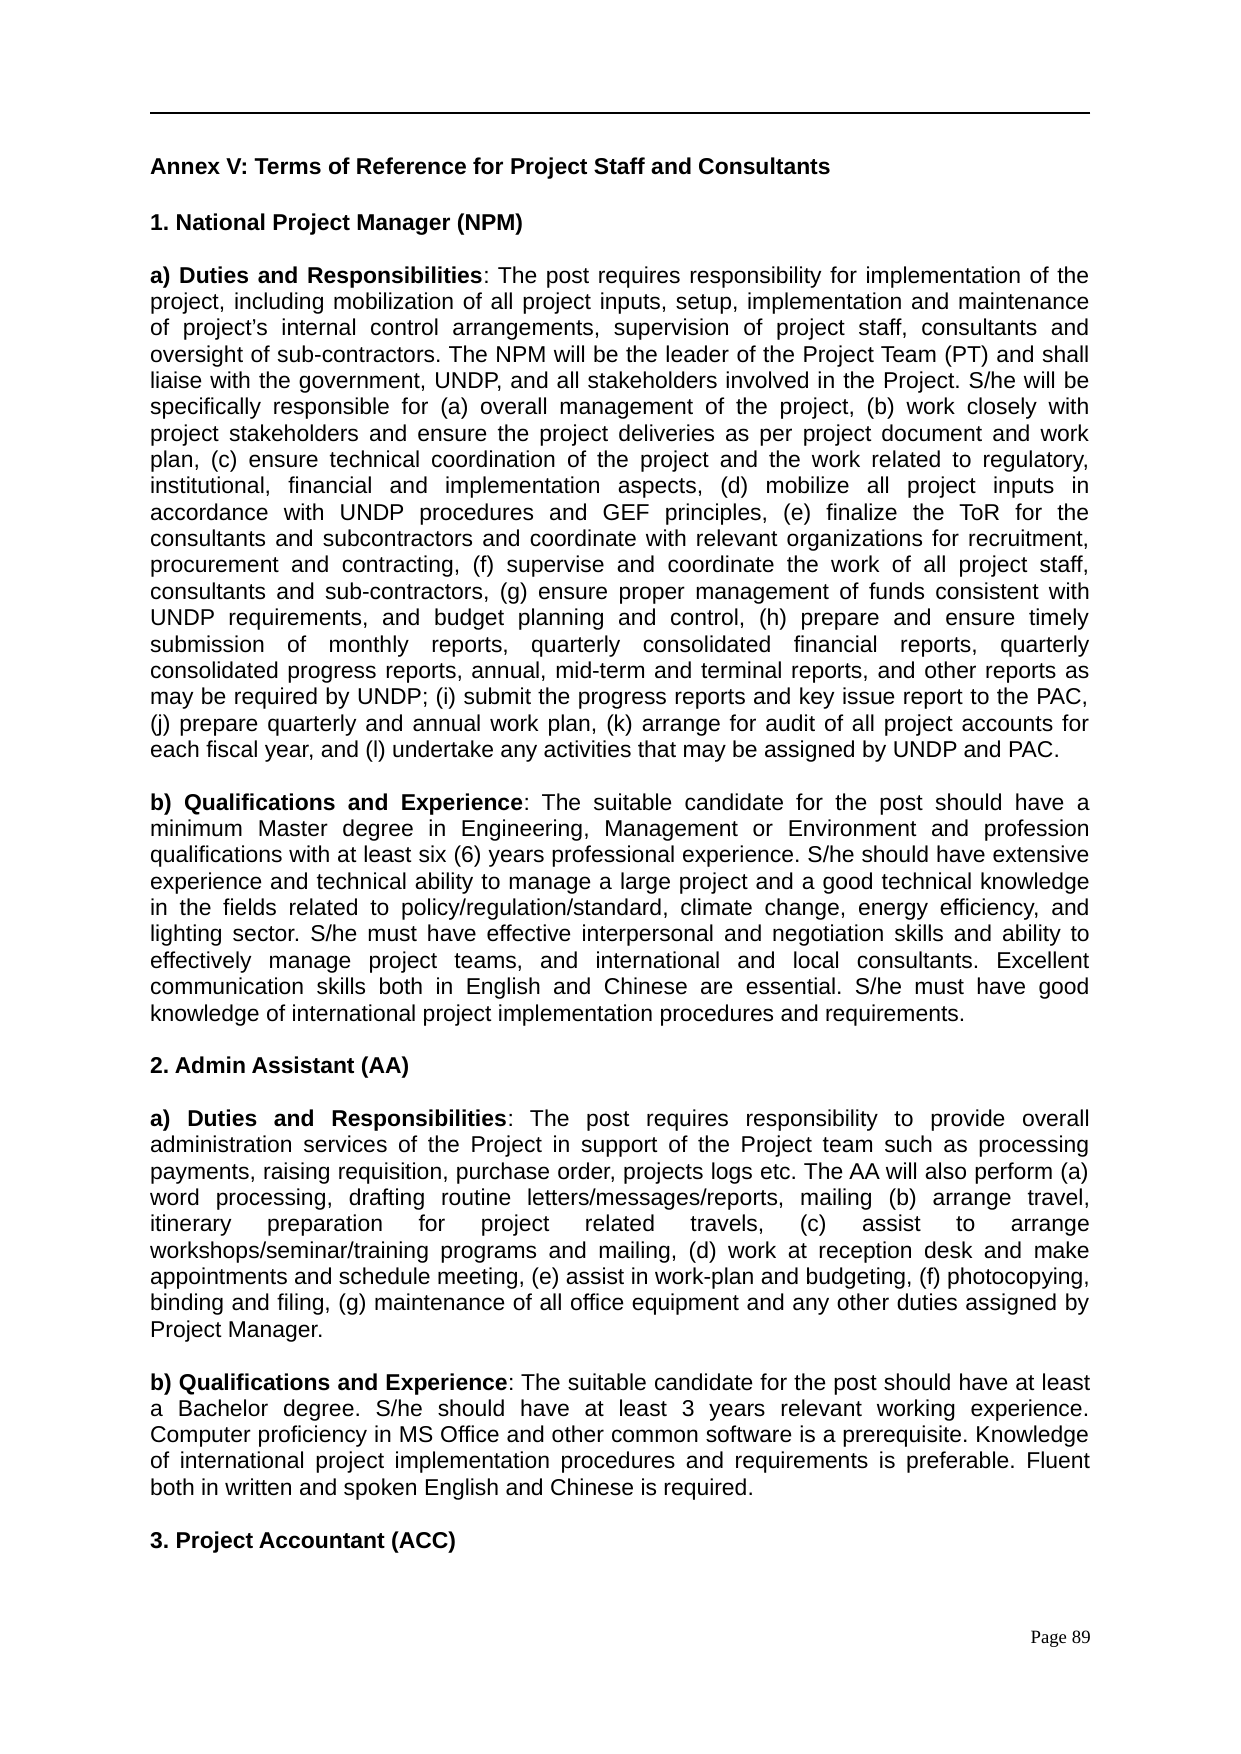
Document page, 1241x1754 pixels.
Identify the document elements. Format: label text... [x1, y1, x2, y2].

text 3. Project Accountant (ACC) [150, 1527, 1090, 1553]
text b) Qualifications and Experience: The suitable candidate for the post should have a minimum Master degree in Engineering, Management or Environment and profession qualifications with at least six (6) years professional experience. S/he should have extensive experience and technical ability to manage a large project and a good technical knowledge in the fields related to policy/regulation/standard, climate change, energy efficiency, and lighting sector. S/he must have effective interpersonal and negotiation skills and ability to effectively manage project teams, and international and local consultants. Excellent communication skills both in English and Chinese are essential. S/he must have good knowledge of international project implementation procedures and requirements. [150, 789, 1090, 1026]
text a) Duties and Responsibilities: The post requires responsibility for implementation of the project, including mobilization of all project inputs, setup, implementation and maintenance of project’s internal control arrangements, supervision of project staff, consultants and oversight of sub-contractors. The NPM will be the leader of the Project Team (PT) and shall liaise with the government, UNDP, and all stakeholders involved in the Project. S/he will be specifically responsible for (a) overall management of the project, (b) work closely with project stakeholders and ensure the project deliveries as per project document and work plan, (c) ensure technical coordination of the project and the work related to regulatory, institutional, financial and implementation aspects, (d) mobilize all project inputs in accordance with UNDP procedures and GEF principles, (e) finalize the ToR for the consultants and subcontractors and coordinate with relevant organizations for recruitment, procurement and contracting, (f) supervise and coordinate the work of all project staff, consultants and sub-contractors, (g) ensure proper management of funds consistent with UNDP requirements, and budget planning and control, (h) prepare and ensure timely submission of monthly reports, quarterly consolidated financial reports, quarterly consolidated progress reports, annual, mid-term and terminal reports, and other reports as may be required by UNDP; (i) submit the progress reports and key issue report to the PAC, (j) prepare quarterly and annual work plan, (k) arrange for audit of all project accounts for each fiscal year, and (l) undertake any activities that may be assigned by UNDP and PAC. [150, 262, 1090, 762]
text b) Qualifications and Experience: The suitable candidate for the post should have at least a Bachelor degree. S/he should have at least 3 years relevant working experience. Computer proficiency in MS Office and other common software is a prerequisite. Knowledge of international project implementation procedures and requirements is preferable. Fluent both in written and spoken English and Chinese is required. [150, 1368, 1090, 1500]
subtitle Annex V: Terms of Reference for Project Staff and Consultants [150, 150, 1090, 182]
text a) Duties and Responsibilities: The post requires responsibility to provide overall administration services of the Project in support of the Project team such as processing payments, raising requisition, purchase order, projects logs etc. The AA will also perform (a) word processing, drafting routine letters/messages/reports, mailing (b) arrange travel, itinerary preparation for project related travels, (c) assist to arrange workshops/seminar/training programs and mailing, (d) work at reception desk and make appointments and schedule meeting, (e) assist in work-plan and budgeting, (f) photocopying, binding and filing, (g) maintenance of all office equipment and any other duties assigned by Project Manager. [150, 1105, 1090, 1342]
text 2. Admin Assistant (AA) [150, 1052, 1090, 1078]
text 1. National Project Manager (NPM) [150, 209, 1090, 235]
